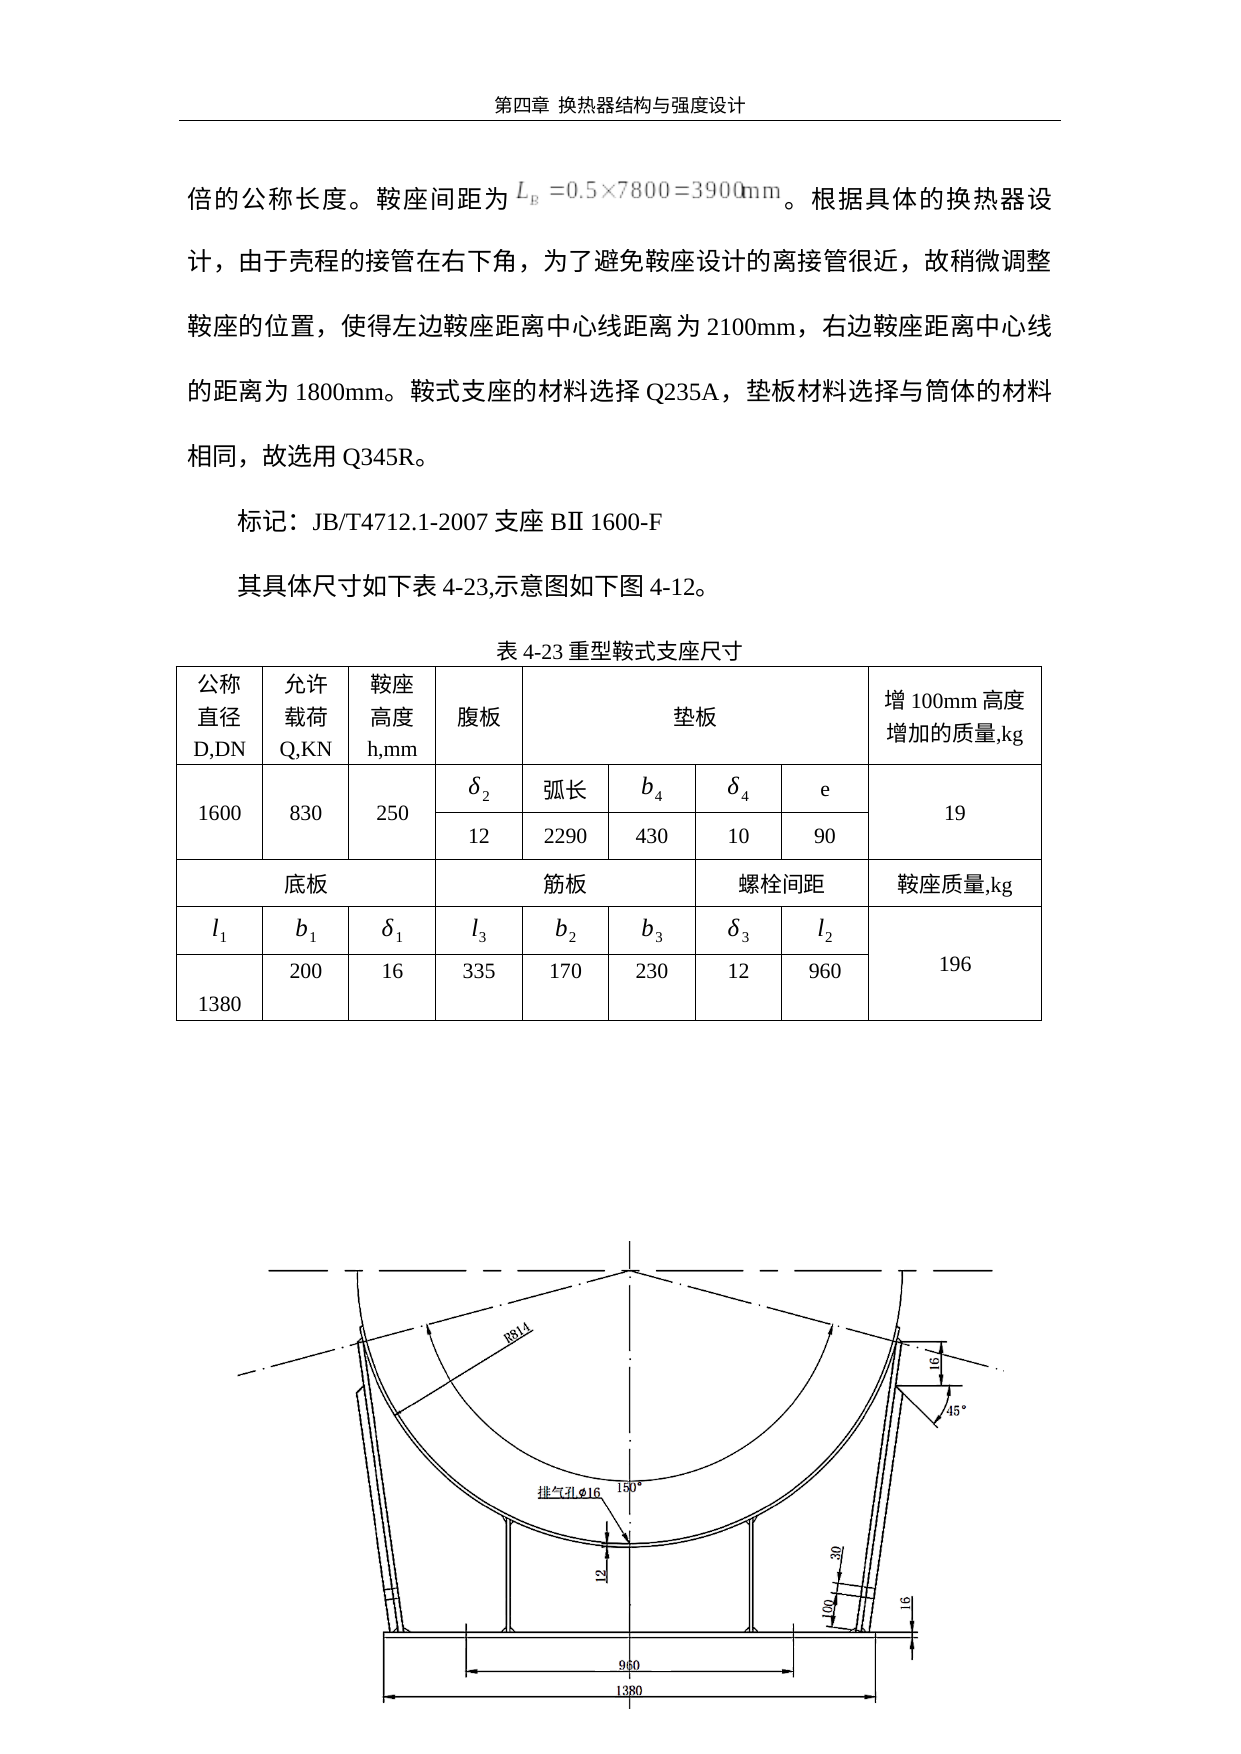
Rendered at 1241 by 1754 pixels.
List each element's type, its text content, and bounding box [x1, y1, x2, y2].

list 标记：JB/T4712.1-2007 支座 BⅡ 1600-F [187, 487, 1053, 552]
table_cell 19 [869, 765, 1041, 859]
table_cell [609, 907, 695, 953]
table_cell 200 [263, 955, 348, 1019]
table_cell 鞍座质量,kg [869, 860, 1041, 906]
table_cell 12 [436, 813, 522, 859]
table_cell 230 [609, 955, 695, 1019]
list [187, 162, 1053, 487]
table_cell 螺栓间距 [696, 860, 868, 906]
table_cell [263, 907, 348, 953]
table_cell 弧长 [523, 765, 608, 812]
table_cell e [782, 765, 868, 812]
table_cell [782, 907, 868, 953]
table_cell 底板 [177, 860, 435, 906]
table_cell [436, 907, 522, 953]
table_cell 170 [523, 955, 608, 1019]
table_cell 1380 [177, 955, 262, 1019]
table_header 鞍座高度h,mm [349, 667, 435, 764]
list 表4-23 重型鞍式支座尺寸 [187, 633, 1053, 666]
table_cell 335 [436, 955, 522, 1019]
table_header 允许载荷Q,KN [263, 667, 348, 764]
table_cell 2290 [523, 813, 608, 859]
table_cell 830 [263, 765, 348, 859]
table_cell 1600 [177, 765, 262, 859]
table_cell 10 [696, 813, 781, 859]
table_cell 16 [349, 955, 435, 1019]
table_cell [523, 907, 608, 953]
table_cell [696, 907, 781, 953]
table_header 垫板 [523, 667, 868, 764]
table_cell 430 [609, 813, 695, 859]
table_cell [177, 907, 262, 953]
table_header 公称直径D,DN [177, 667, 262, 764]
table_cell 250 [349, 765, 435, 859]
table_header 增100mm高度增加的质量,kg [869, 667, 1041, 764]
table_cell 12 [696, 955, 781, 1019]
table_header 腹板 [436, 667, 522, 764]
table_cell 196 [869, 907, 1041, 1019]
table_cell [609, 765, 695, 812]
table_cell [349, 907, 435, 953]
table_cell [436, 765, 522, 812]
table_cell 960 [782, 955, 868, 1019]
table_cell 筋板 [436, 860, 695, 906]
list 其具体尺寸如下表4-23,示意图如下图4-12。 [187, 552, 1053, 617]
table_cell 90 [782, 813, 868, 859]
picture [237, 1241, 1004, 1709]
table_cell [696, 765, 781, 812]
